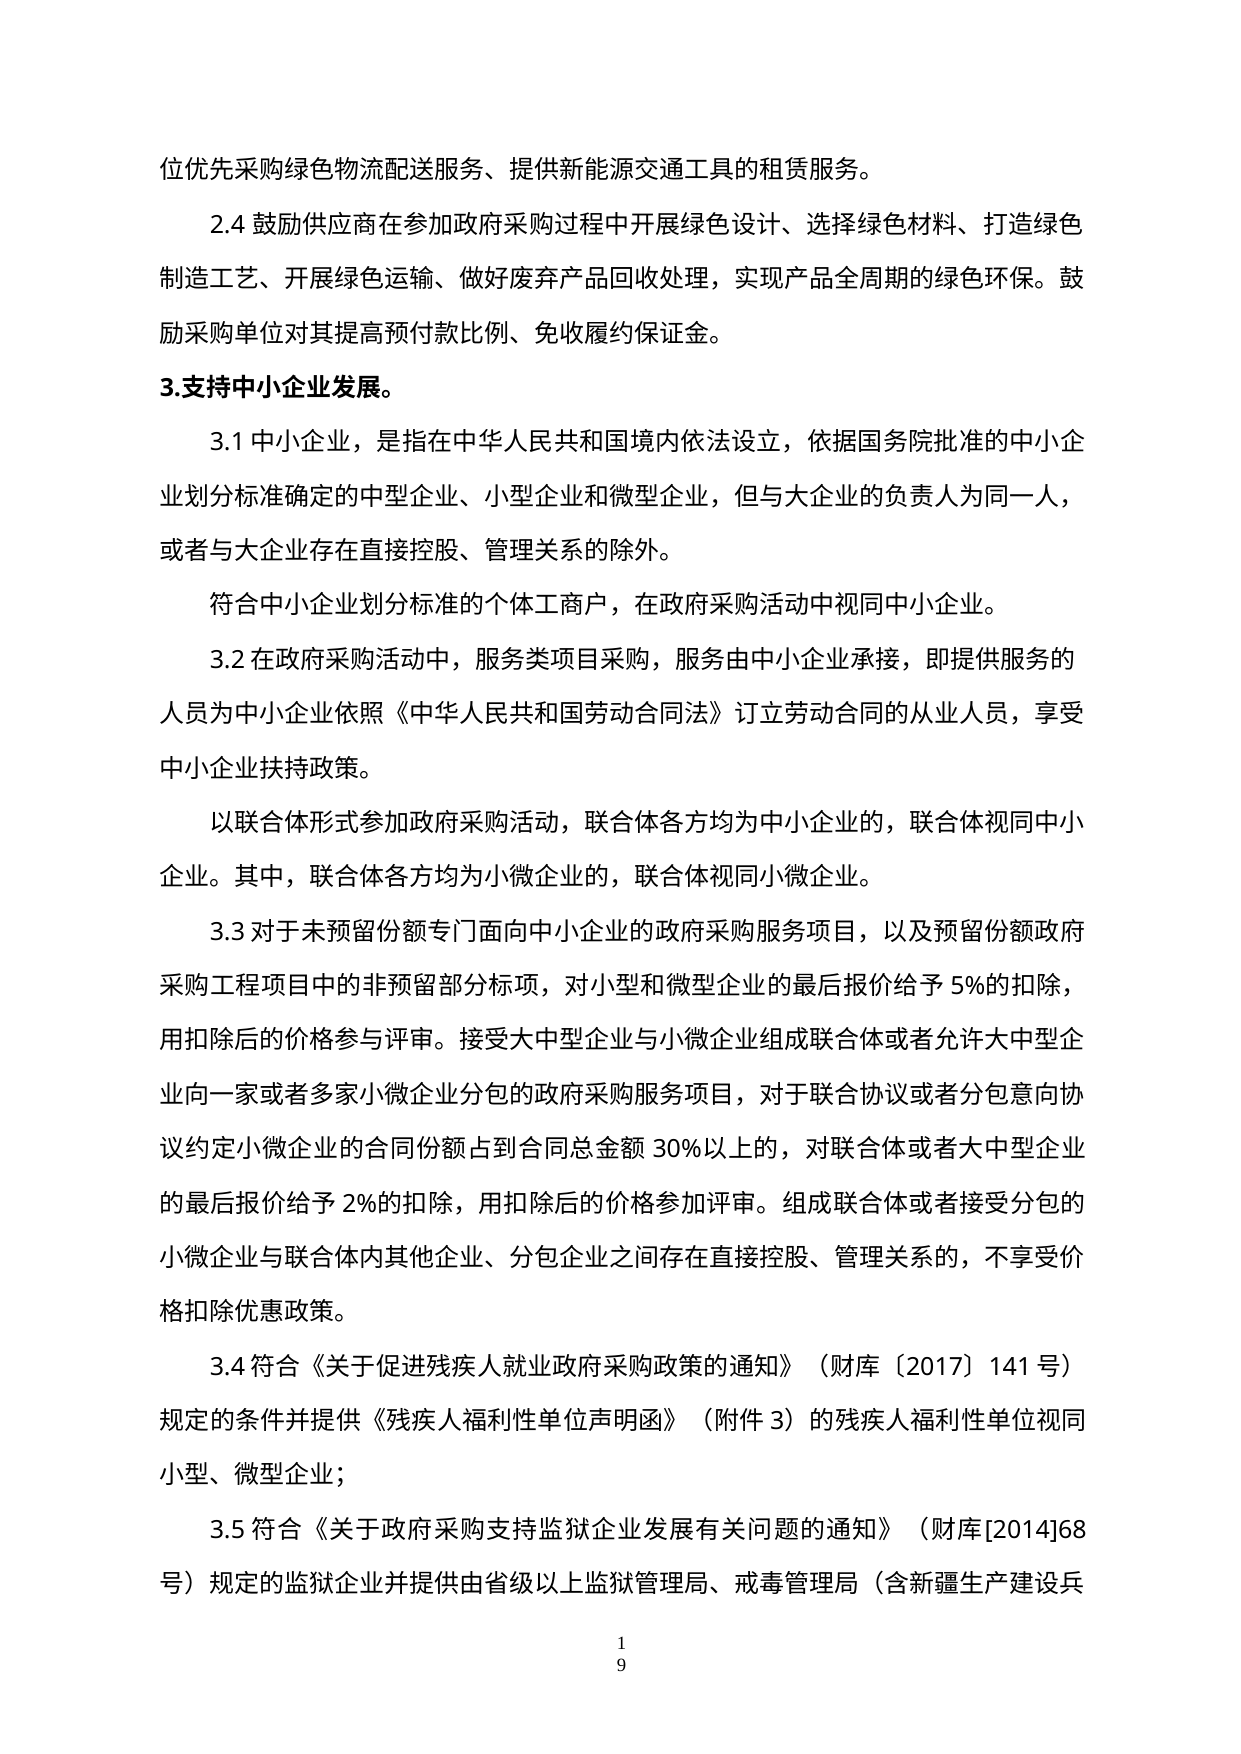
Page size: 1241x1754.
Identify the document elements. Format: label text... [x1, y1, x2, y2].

text 3.支持中小企业发展。 [159, 367, 1087, 404]
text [159, 150, 1087, 186]
text 3.2在政府采购活动中，服务类项目采购，服务由中小企业承接，即提供服务的人员为中小企业依照《中华人民共和国劳动合同法》订立劳动合同的从业人员，享受中小企业扶持政策。 [159, 639, 1087, 784]
text 符合中小企业划分标准的个体工商户，在政府采购活动中视同中小企业。 [159, 585, 1087, 621]
text 2.4 鼓励供应商在参加政府采购过程中开展绿色设计、选择绿色材料、打造绿色制造工艺、开展绿色运输、做好废弃产品回收处理，实现产品全周期的绿色环保。鼓励采购单位对其提高预付款比例、免收履约保证金。 [159, 204, 1087, 349]
text 3.3对于未预留份额专门面向中小企业的政府采购服务项目，以及预留份额政府采购工程项目中的非预留部分标项，对小型和微型企业的最后报价给予5%的扣除，用扣除后的价格参与评审。接受大中型企业与小微企业组成联合体或者允许大中型企业向一家或者多家小微企业分包的政府采购服务项目，对于联合协议或者分包意向协议约定小微企业的合同份额占到合同总金额30%以上的，对联合体或者大中型企业的最后报价给予2%的扣除，用扣除后的价格参加评审。组成联合体或者接受分包的小微企业与联合体内其他企业、分包企业之间存在直接控股、管理关系的，不享受价格扣除优惠政策。 [159, 911, 1087, 1328]
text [159, 1509, 1087, 1600]
text 3.4符合《关于促进残疾人就业政府采购政策的通知》（财库〔2017〕141号）规定的条件并提供《残疾人福利性单位声明函》（附件3）的残疾人福利性单位视同小型、微型企业； [159, 1346, 1087, 1491]
text 以联合体形式参加政府采购活动，联合体各方均为中小企业的，联合体视同中小企业。其中，联合体各方均为小微企业的，联合体视同小微企业。 [159, 802, 1087, 893]
text 3.1中小企业，是指在中华人民共和国境内依法设立，依据国务院批准的中小企业划分标准确定的中型企业、小型企业和微型企业，但与大企业的负责人为同一人，或者与大企业存在直接控股、管理关系的除外。 [159, 422, 1087, 567]
